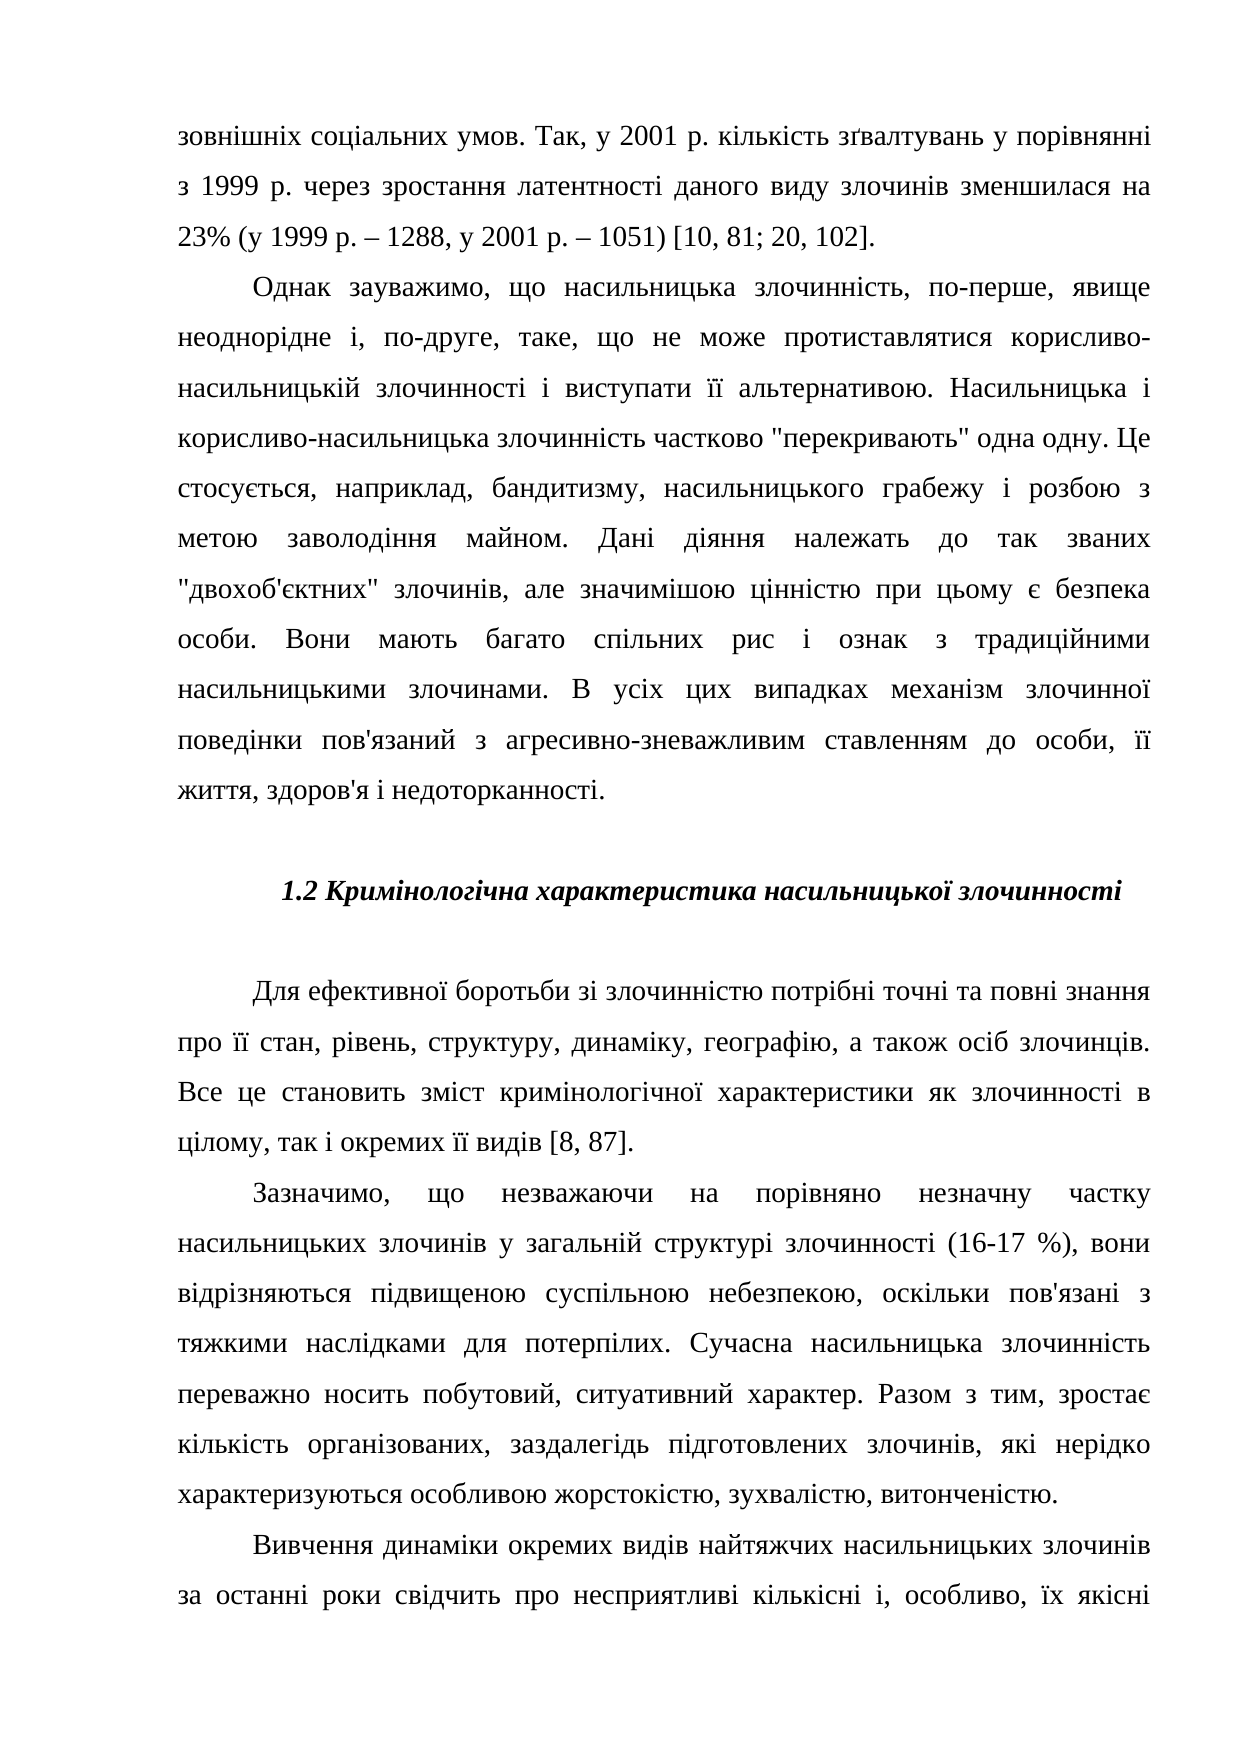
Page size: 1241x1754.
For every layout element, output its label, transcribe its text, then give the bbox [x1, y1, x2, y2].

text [177, 118, 1152, 252]
text Однак зауважимо, що насильницька злочинність, по-перше, явище неоднорідне і, по-друге, таке, що не може протиставлятися корисливо-насильницькій злочинності і виступати її альтернативою. Насильницька і корисливо-насильницька злочинність частково "перекривають" одна одну. Це стосується, наприклад, бандитизму, насильницького грабежу і розбою з метою заволодіння майном. Дані діяння належать до так званих "двохоб'єктних" злочинів, але значимішою цінністю при цьому є безпека особи. Вони мають багато спільних рис і ознак з традиційними насильницькими злочинами. В усіх цих випадках механізм злочинної поведінки пов'язаний з агресивно-зневажливим ставленням до особи, її життя, здоров'я і недоторканності. [177, 269, 1152, 806]
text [177, 1527, 1152, 1611]
text Зазначимо, що незважаючи на порівняно незначну частку насильницьких злочинів у загальній структурі злочинності (16-17 %), вони відрізняються підвищеною суспільною небезпекою, оскільки пов'язані з тяжкими наслідками для потерпілих. Сучасна насильницька злочинність переважно носить побутовий, ситуативний характер. Разом з тим, зростає кількість організованих, заздалегідь підготовлених злочинів, які нерідко характеризуються особливою жорстокістю, зухвалістю, витонченістю. [177, 1175, 1152, 1510]
subtitle 1.2 Кримінологічна характеристика насильницької злочинності [177, 873, 1152, 906]
text Для ефективної боротьби зі злочинністю потрібні точні та повні знання про її стан, рівень, структуру, динаміку, географію, а також осіб злочинців. Все це становить зміст кримінологічної характеристики як злочинності в цілому, так і окремих її видів [8, 87]. [177, 973, 1152, 1158]
